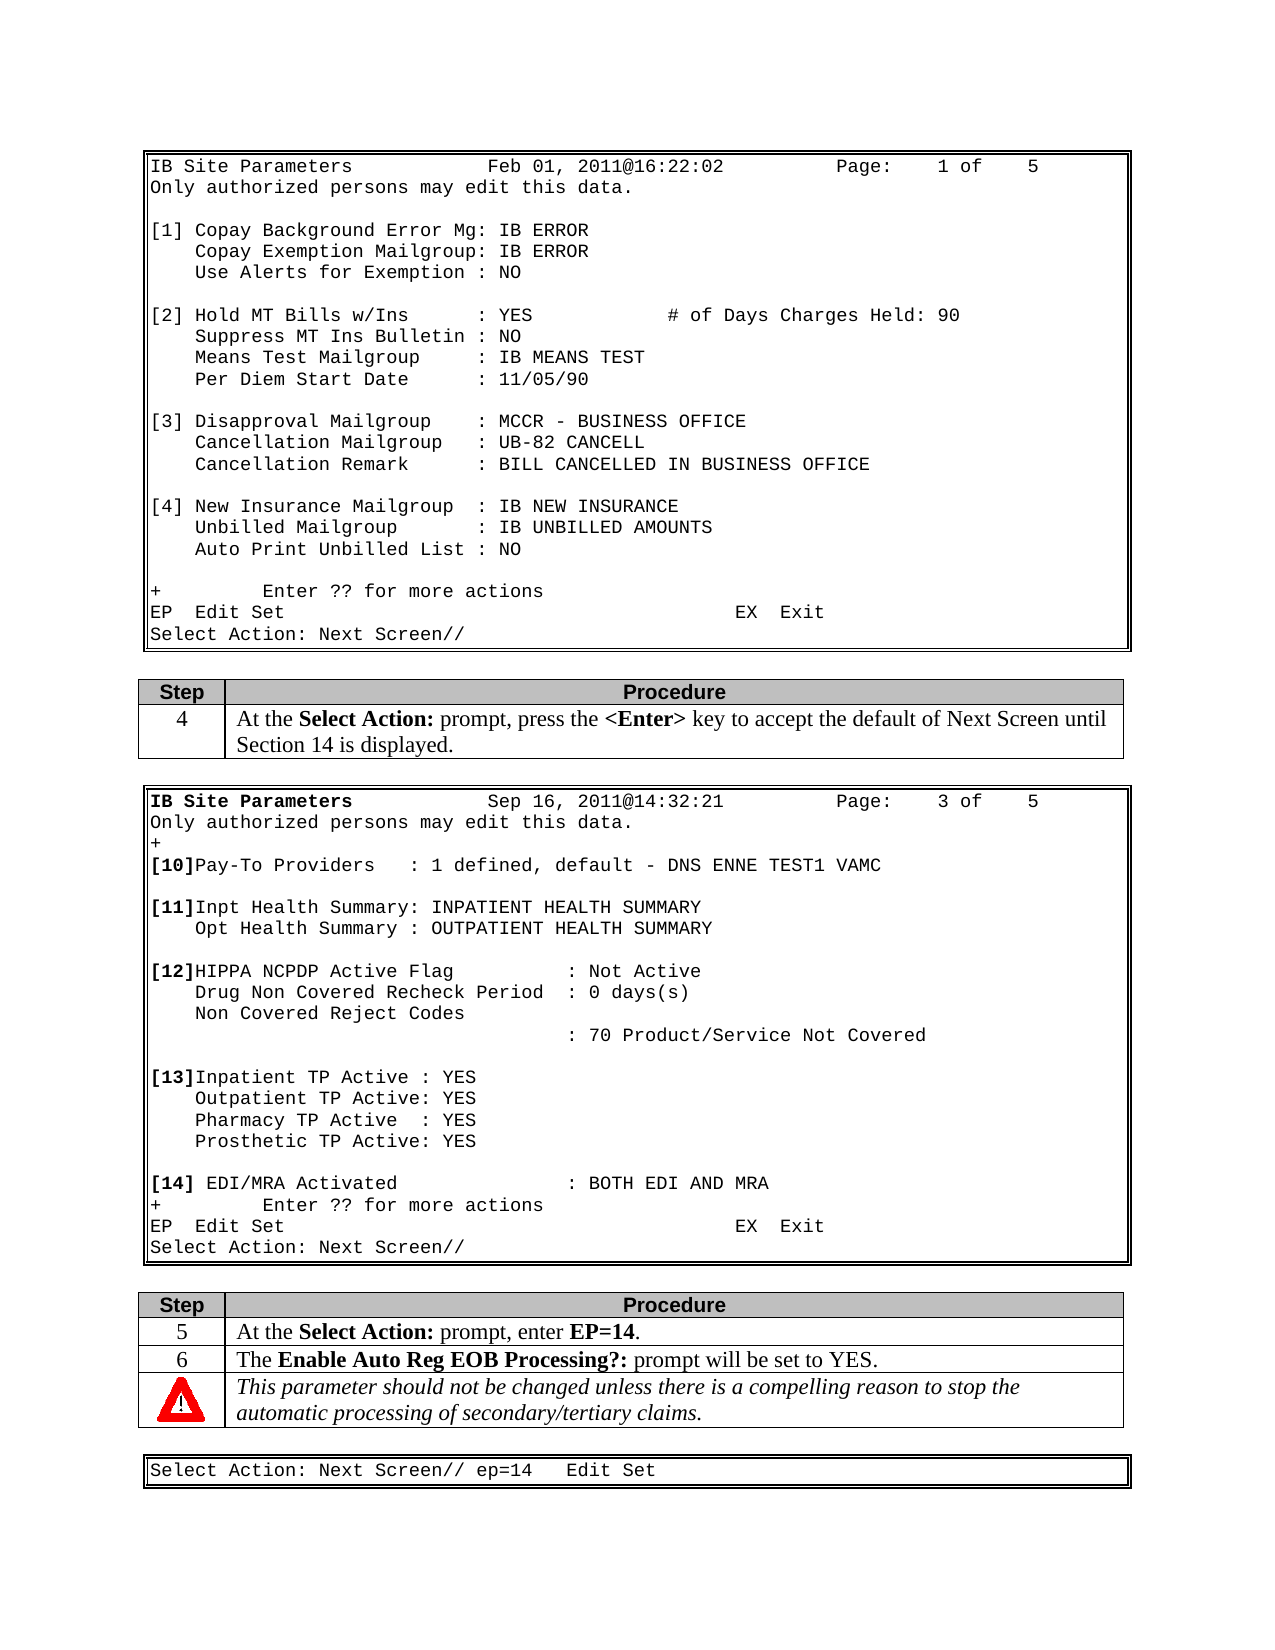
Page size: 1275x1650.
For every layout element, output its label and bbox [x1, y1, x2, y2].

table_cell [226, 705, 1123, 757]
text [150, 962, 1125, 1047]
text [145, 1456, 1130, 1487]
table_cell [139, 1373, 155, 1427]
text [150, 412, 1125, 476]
picture [155, 1373, 209, 1427]
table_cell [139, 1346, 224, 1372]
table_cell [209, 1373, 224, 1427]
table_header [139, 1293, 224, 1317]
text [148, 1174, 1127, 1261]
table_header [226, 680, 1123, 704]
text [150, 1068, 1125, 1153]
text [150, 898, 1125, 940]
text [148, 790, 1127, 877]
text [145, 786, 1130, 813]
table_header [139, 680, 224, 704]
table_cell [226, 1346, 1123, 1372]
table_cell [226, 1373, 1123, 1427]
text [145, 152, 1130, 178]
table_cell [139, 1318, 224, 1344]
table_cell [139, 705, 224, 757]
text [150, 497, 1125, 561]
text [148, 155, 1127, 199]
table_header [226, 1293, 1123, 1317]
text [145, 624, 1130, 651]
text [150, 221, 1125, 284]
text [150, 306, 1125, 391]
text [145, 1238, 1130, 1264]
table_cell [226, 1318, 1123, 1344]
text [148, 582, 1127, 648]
